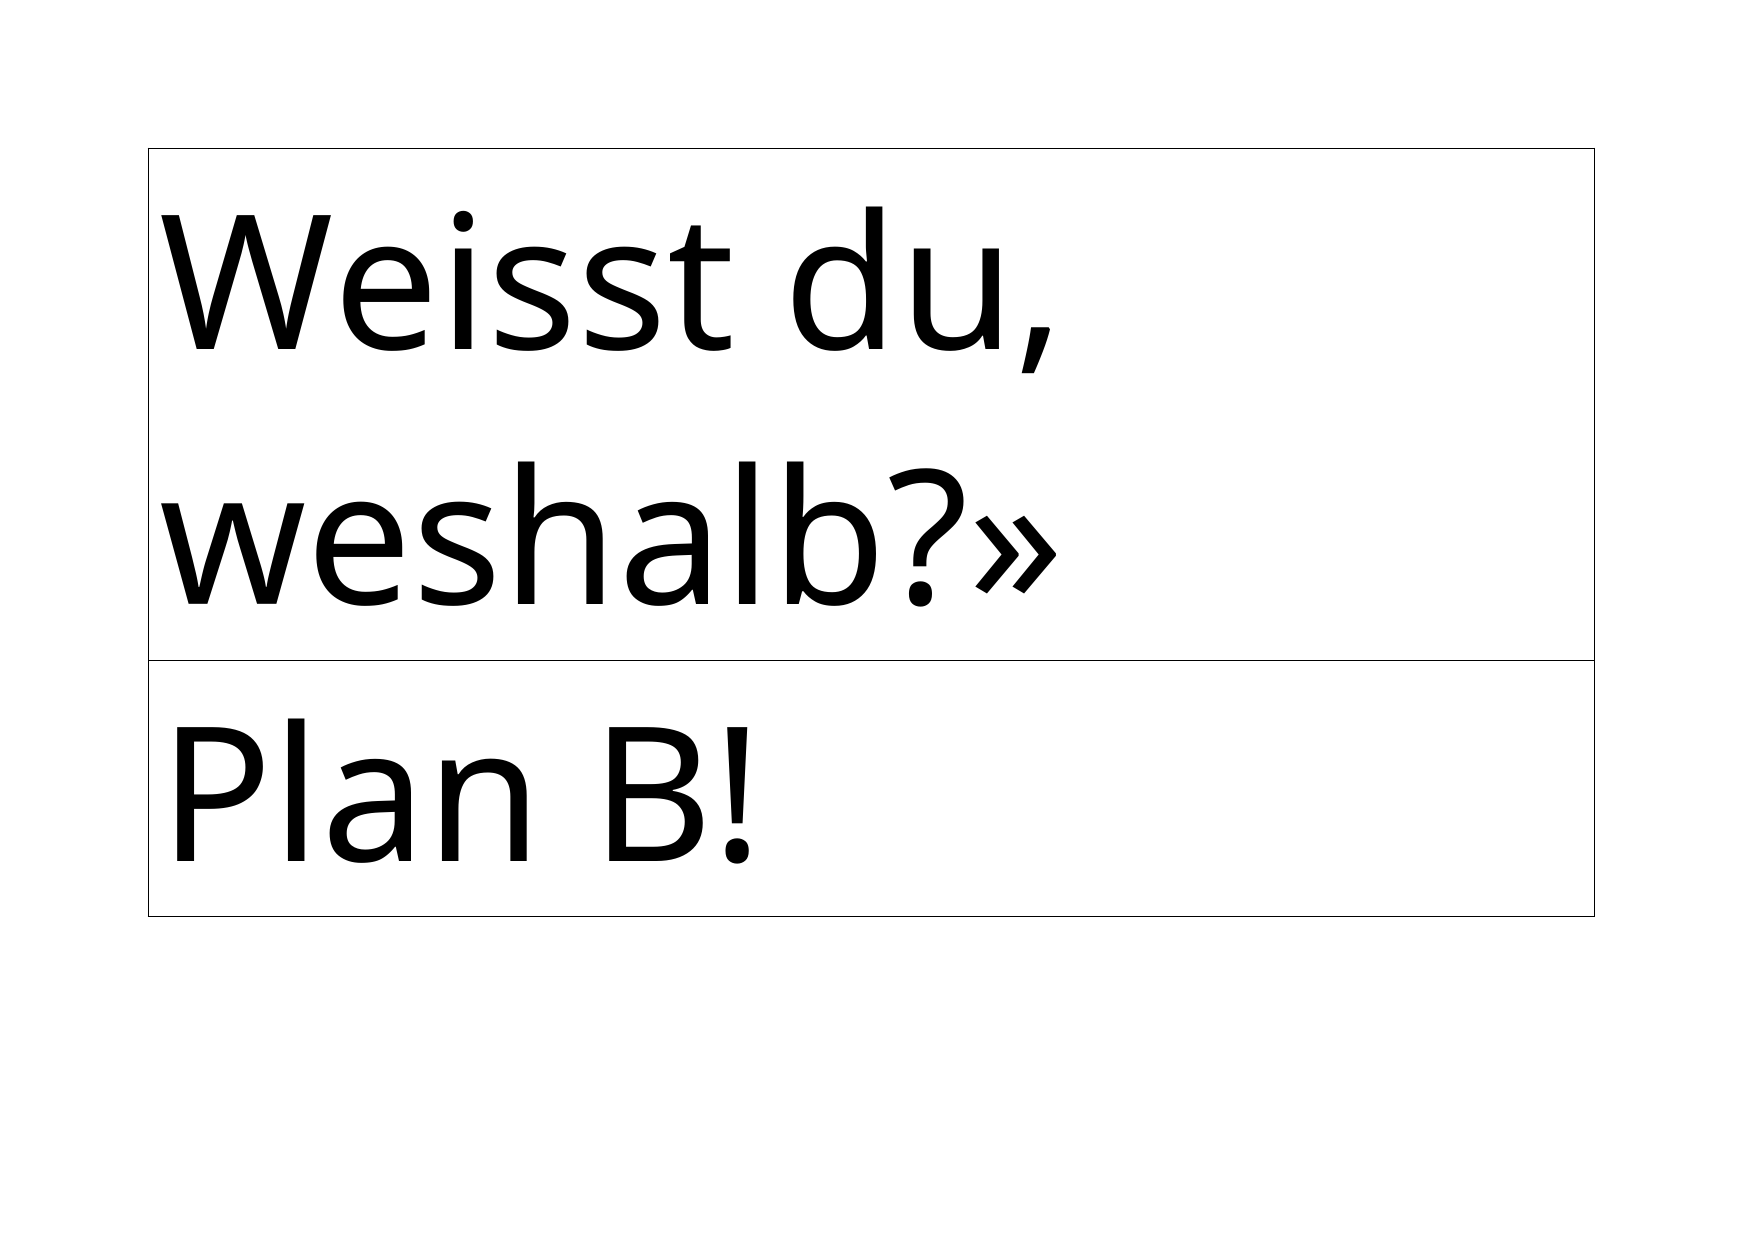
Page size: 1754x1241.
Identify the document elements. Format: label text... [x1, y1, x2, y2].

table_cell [149, 149, 1594, 659]
table_cell Plan B! [149, 661, 1594, 916]
